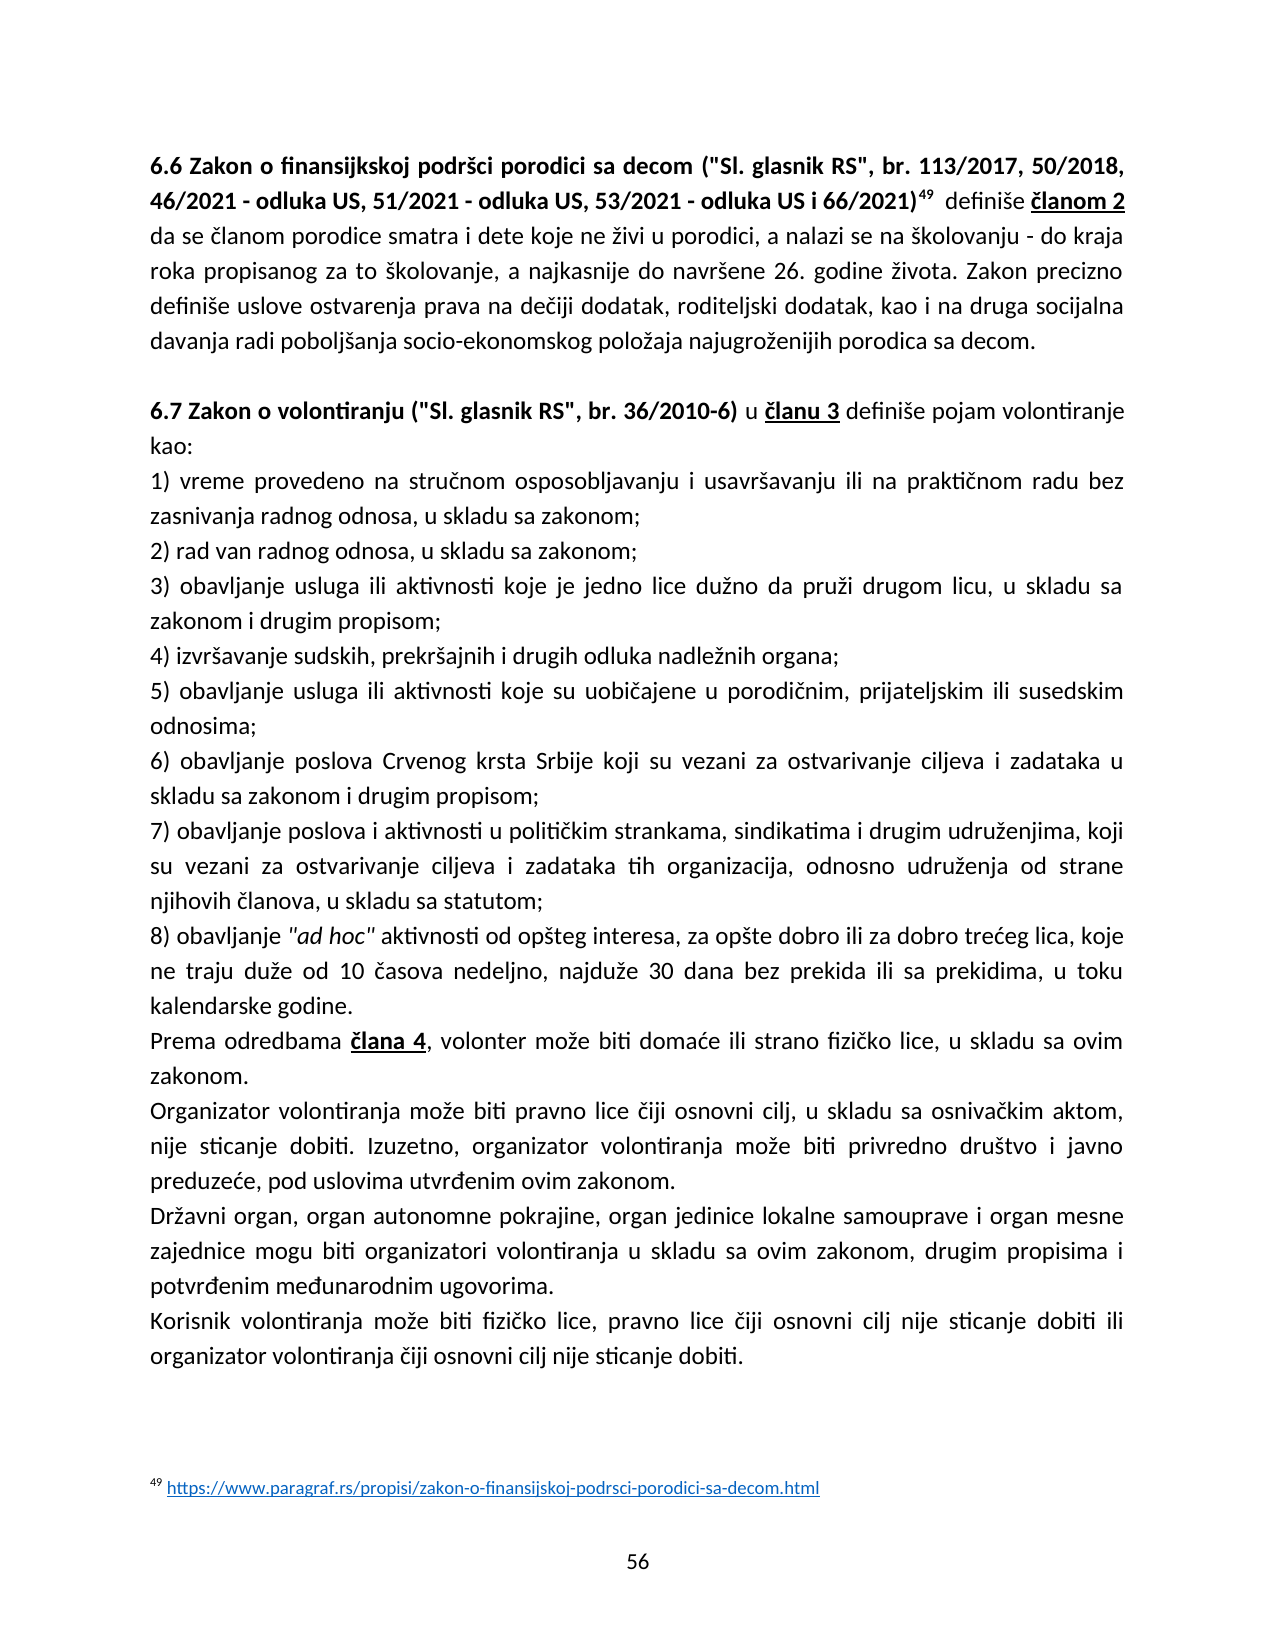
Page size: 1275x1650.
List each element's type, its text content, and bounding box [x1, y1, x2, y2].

text 6) obavljanje poslova Crvenog krsta Srbije koji su vezani za ostvarivanje ciljeva i zadataka u skladu sa zakonom i drugim propisom; [150, 745, 1125, 811]
text 1) vreme provedeno na stručnom osposobljavanju i usavršavanju ili na praktičnom radu bez zasnivanja radnog odnosa, u skladu sa zakonom; [150, 465, 1125, 531]
text 2) rad van radnog odnosa, u skladu sa zakonom; [150, 535, 1125, 566]
text 6.6 Zakon o finansijkskoj podršci porodici sa decom ("Sl. glasnik RS", br. 113/2017, 50/2018, 46/2021 - odluka US, 51/2021 - odluka US, 53/2021 - odluka US i 66/2021) definiše članom 2 da se članom porodice smatra i dete koje ne živi u porodici, a nalazi se na školovanju - do kraja roka propisanog za to školovanje, a najkasnije do navršene 26. godine života. Zakon precizno definiše uslove ostvarenja prava na dečiji dodatak, roditeljski dodatak, kao i na druga socijalna davanja radi poboljšanja socio-ekonomskog položaja najugroženijih porodica sa decom. [150, 150, 1125, 356]
text 8) obavljanje "ad hoc" aktivnosti od opšteg interesa, za opšte dobro ili za dobro trećeg lica, koje ne traju duže od 10 časova nedeljno, najduže 30 dana bez prekida ili sa prekidima, u toku kalendarske godine. [150, 920, 1125, 1021]
text 4) izvršavanje sudskih, prekršajnih i drugih odluka nadležnih organa; [150, 640, 1125, 671]
text 5) obavljanje usluga ili aktivnosti koje su uobičajene u porodičnim, prijateljskim ili susedskim odnosima; [150, 675, 1125, 741]
text 7) obavljanje poslova i aktivnosti u političkim strankama, sindikatima i drugim udruženjima, koji su vezani za ostvarivanje ciljeva i zadataka tih organizacija, odnosno udruženja od strane njihovih članova, u skladu sa statutom; [150, 815, 1125, 916]
text 6.7 Zakon o volontiranju ("Sl. glasnik RS", br. 36/2010-6) u članu 3 definiše pojam volontiranje kao: [150, 395, 1125, 461]
text Prema odredbama člana 4, volonter može biti domaće ili strano fizičko lice, u skladu sa ovim zakonom. [150, 1025, 1125, 1091]
text Državni organ, organ autonomne pokrajine, organ jedinice lokalne samouprave i organ mesne zajednice mogu biti organizatori volontiranja u skladu sa ovim zakonom, drugim propisima i potvrđenim međunarodnim ugovorima. [150, 1200, 1125, 1301]
text Organizator volontiranja može biti pravno lice čiji osnovni cilj, u skladu sa osnivačkim aktom, nije sticanje dobiti. Izuzetno, organizator volontiranja može biti privredno društvo i javno preduzeće, pod uslovima utvrđenim ovim zakonom. [150, 1095, 1125, 1196]
text Korisnik volontiranja može biti fizičko lice, pravno lice čiji osnovni cilj nije sticanje dobiti ili organizator volontiranja čiji osnovni cilj nije sticanje dobiti. [150, 1305, 1125, 1371]
text 3) obavljanje usluga ili aktivnosti koje je jedno lice dužno da pruži drugom licu, u skladu sa zakonom i drugim propisom; [150, 570, 1125, 636]
